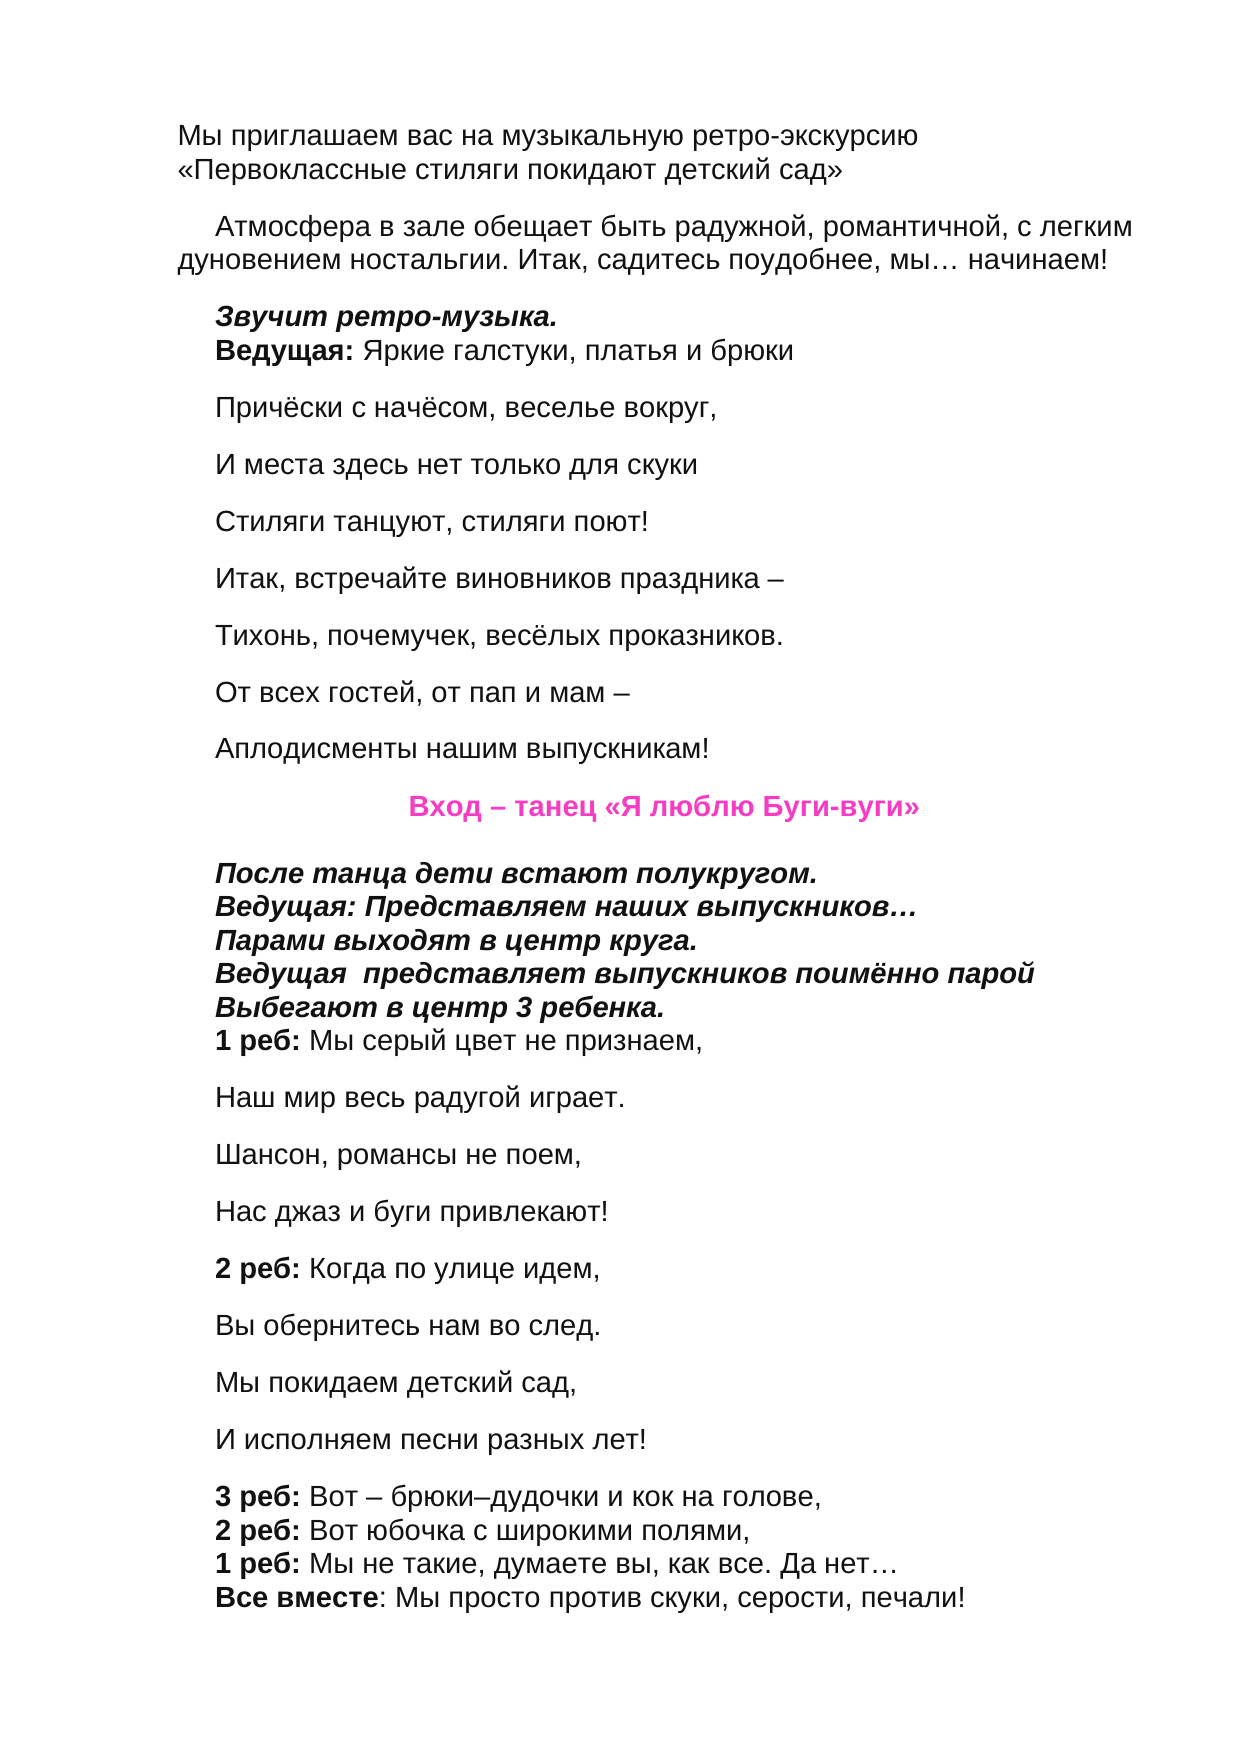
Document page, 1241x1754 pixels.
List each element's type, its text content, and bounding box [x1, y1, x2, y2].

text Звучит ретро-музыка. [177, 299, 1152, 333]
text Ведущая: Яркие галстуки, платья и брюки [177, 333, 1152, 366]
text Атмосфера в зале обещает быть радужной, романтичной, с легким дуновением ностальгии. Итак, садитесь поудобнее, мы… начинаем! [177, 209, 1152, 276]
text Выбегают в центр 3 ребенка. [177, 990, 1152, 1023]
text После танца дети встают полукругом. [177, 856, 1152, 889]
text 2 реб: Когда по улице идем, [177, 1251, 1152, 1285]
text Причёски с начёсом, веселье вокруг, [177, 390, 1152, 423]
text 3 реб: Вот – брюки–дудочки и кок на голове, [177, 1479, 1152, 1513]
text От всех гостей, от пап и мам – [177, 674, 1152, 708]
text Парами выходят в центр круга. [177, 923, 1152, 956]
text Итак, встречайте виновников праздника – [177, 561, 1152, 594]
text Ведущая представляет выпускников поимённо парой [177, 956, 1152, 990]
text Мы покидаем детский сад, [177, 1365, 1152, 1399]
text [177, 118, 1152, 185]
text 2 реб: Вот юбочка с широкими полями, [177, 1513, 1152, 1546]
text Все вместе: Мы просто против скуки, серости, печали! [177, 1580, 1152, 1613]
text Аплодисменты нашим выпускникам! [177, 732, 1152, 765]
text Тихонь, почемучек, весёлых проказников. [177, 618, 1152, 651]
text Нас джаз и буги привлекают! [177, 1194, 1152, 1228]
text 1 реб: Мы серый цвет не признаем, [177, 1023, 1152, 1057]
text Стиляги танцуют, стиляги поют! [177, 504, 1152, 537]
text Наш мир весь радугой играет. [177, 1080, 1152, 1114]
text 1 реб: Мы не такие, думаете вы, как все. Да нет… [177, 1546, 1152, 1580]
text Вход – танец «Я люблю Буги-вуги» [177, 788, 1152, 822]
text Шансон, романсы не поем, [177, 1137, 1152, 1171]
text Вы обернитесь нам во след. [177, 1308, 1152, 1342]
text И исполняем песни разных лет! [177, 1422, 1152, 1456]
text И места здесь нет только для скуки [177, 447, 1152, 480]
text Ведущая: Представляем наших выпускников… [177, 889, 1152, 923]
